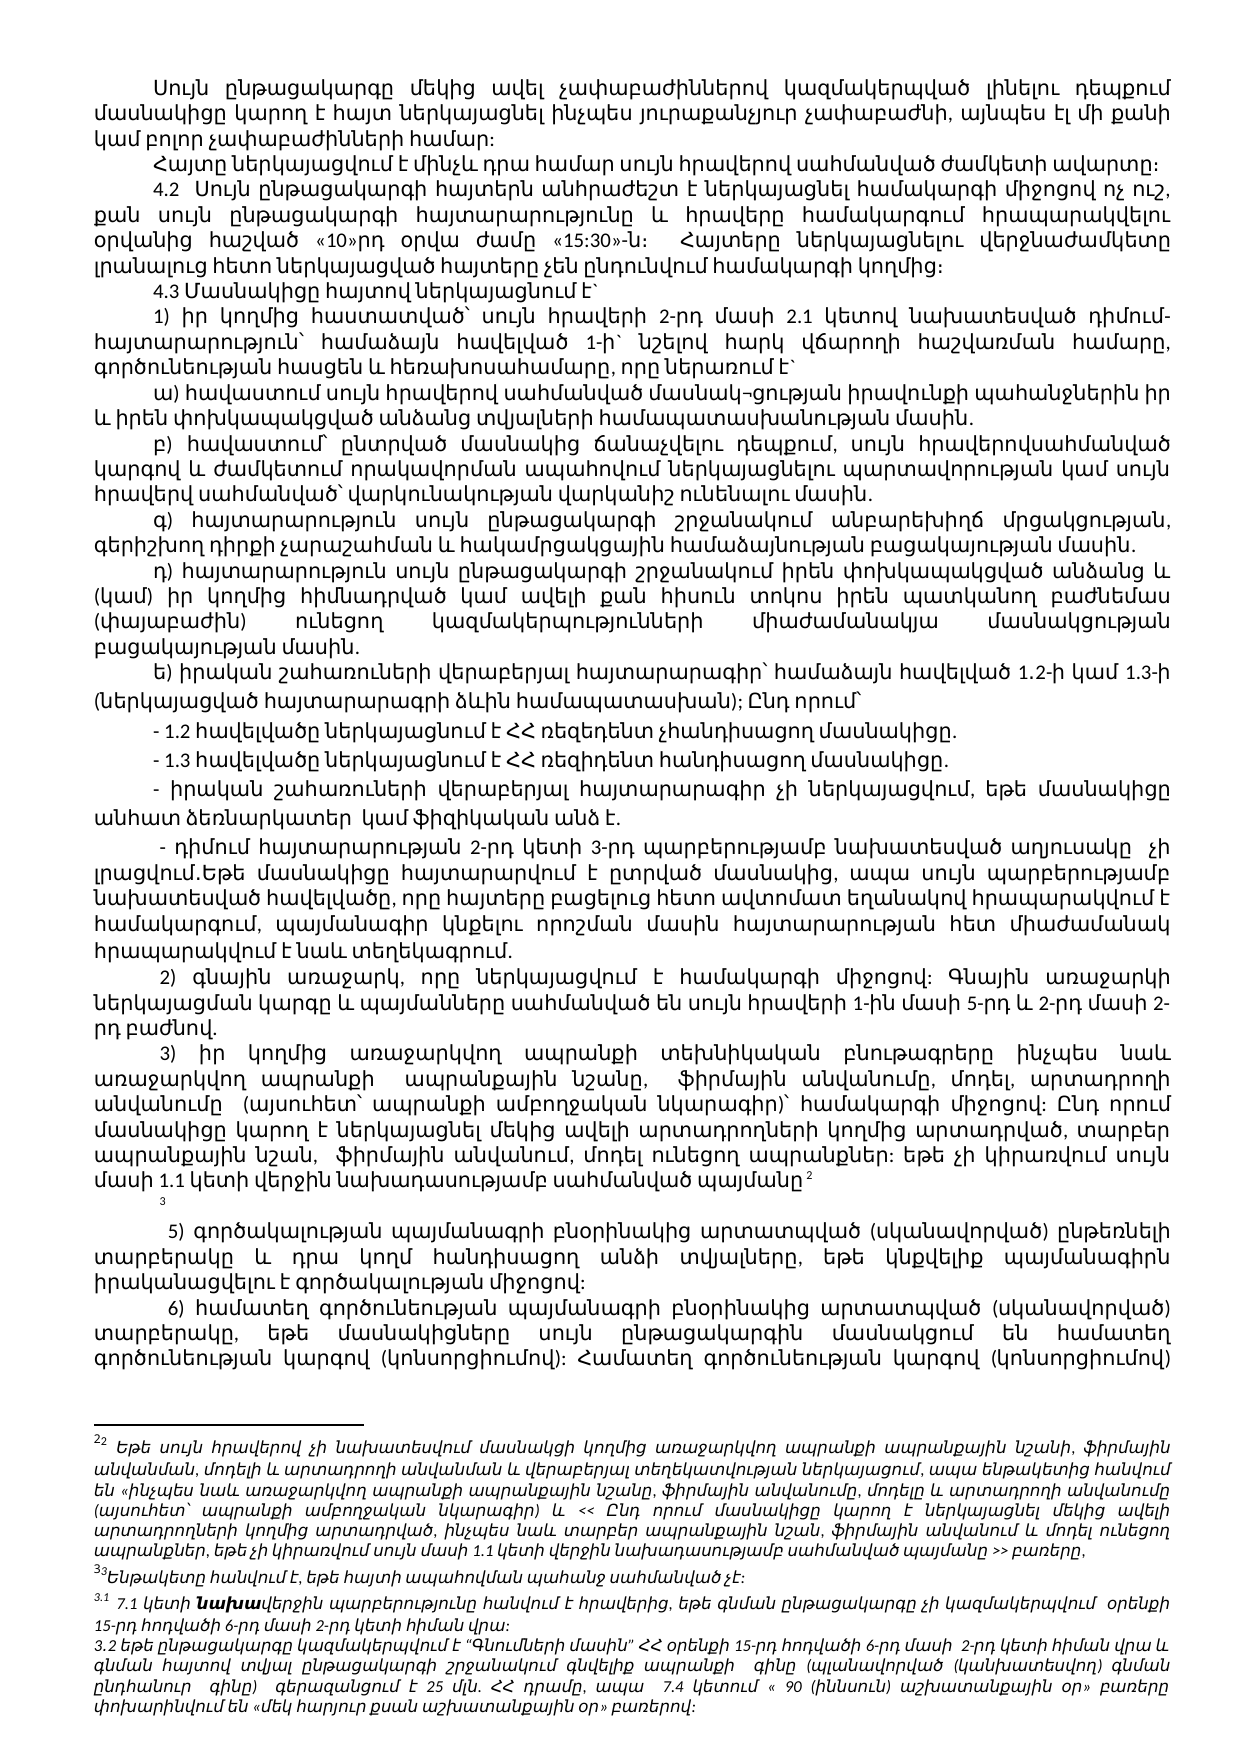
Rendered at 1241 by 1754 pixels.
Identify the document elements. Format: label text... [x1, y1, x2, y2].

text 4.3 Մասնակիցը հայտով ներկայացնում է` [94, 278, 1171, 304]
text 4.2 Սույն ընթացակարգի հայտերն անհրաժեշտ է ներկայացնել համակարգի միջոցով ոչ ուշ, քան սույն ընթացակարգի հայտարարությունը և հրավերը համակարգում հրապարակվելու օրվանից հաշված «10»րդ օրվա ժամը «15:30»-ն։ Հայտերը ներկայացնելու վերջնաժամկետը լրանալուց հետո ներկայացված հայտերը չեն ընդունվում համակարգի կողմից։ [94, 177, 1171, 278]
text - 1.2 հավելվածը ներկայացնում է ՀՀ ռեզեդենտ չհանդիսացող մասնակիցը. [94, 718, 1171, 743]
text 2) գնային առաջարկ, որը ներկայացվում է համակարգի միջոցով: Գնային առաջարկի ներկայացման կարգը և պայմանները սահմանված են սույն հրավերի 1-ին մասի 5-րդ և 2-րդ մասի 2-րդ բաժնով. [94, 964, 1171, 1041]
text 1) իր կողմից հաստատված՝ սույն հրավերի 2-րդ մասի 2.1 կետով նախատեսված դիմում-հայտարարություն՝ համաձայն հավելված 1-ի` նշելով հարկ վճարողի հաշվառման համարը, գործունեության հասցեն և հեռախոսահամարը, որը ներառում է` [94, 304, 1171, 380]
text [94, 1295, 1171, 1371]
text ե) իրական շահառուների վերաբերյալ հայտարարագիր՝ համաձայն հավելված 1․2-ի կամ 1.3-ի (ներկայացված հայտարարագրի ձևին համապատասխան); Ընդ որում՝ [94, 659, 1171, 714]
text - իրական շահառուների վերաբերյալ հայտարարագիր չի ներկայացվում, եթե մասնակիցը անհատ ձեռնարկատեր կամ ֆիզիկական անձ է. [94, 776, 1171, 831]
text բ) հավաստում՝ ընտրված մասնակից ճանաչվելու դեպքում, սույն հրավերովսահմանված կարգով և ժամկետում որակավորման ապահովում ներկայացնելու պարտավորության կամ սույն հրավերվ սահմանված՝ վարկունակության վարկանիշ ունենալու մասին. [94, 431, 1171, 507]
text Սույն ընթացակարգը մեկից ավել չափաբաժիններով կազմակերպված լինելու դեպքում մասնակիցը կարող է հայտ ներկայացնել ինչպես յուրաքանչյուր չափաբաժնի, այնպես էլ մի քանի կամ բոլոր չափաբաժինների համար: [94, 75, 1171, 151]
text Հայտը ներկայացվում է մինչև դրա համար սույն հրավերով սահմանված ժամկետի ավարտը։ [94, 151, 1171, 177]
text 3) իր կողմից առաջարկվող ապրանքի տեխնիկական բնութագրերը ինչպես նաև առաջարկվող ապրանքի ապրանքային նշանը, ֆիրմային անվանումը, մոդել, արտադրողի անվանումը (այսուհետ՝ ապրանքի ամբողջական նկարագիր)՝ համակարգի միջոցով: Ընդ որում մասնակիցը կարող է ներկայացնել մեկից ավելի արտադրողների կողմից արտադրված, տարբեր ապրանքային նշան, ֆիրմային անվանում, մոդել ունեցող ապրանքներ: եթե չի կիրառվում սույն մասի 1.1 կետի վերջին նախադասությամբ սահմանված պայմանը 2 [94, 1041, 1171, 1193]
text - դիմում հայտարարության 2-րդ կետի 3-րդ պարբերությամբ նախատեսված աղյուսակը չի լրացվում․Եթե մասնակիցը հայտարարվում է ըտրված մասնակից, ապա սույն պարբերությամբ նախատեսված հավելվածը, որը հայտերը բացելուց հետո ավտոմատ եղանակով հրապարակվում է համակարգում, պայմանագիր կնքելու որոշման մասին հայտարարության հետ միաժամանակ հրապարակվում է նաև տեղեկագրում. [94, 834, 1171, 964]
text - 1.3 հավելվածը ներկայացնում է ՀՀ ռեզիդենտ հանդիսացող մասնակիցը. [94, 747, 1171, 772]
text ա) հավաստում սույն հրավերով սահմանված մասնակ¬ցության իրավունքի պահանջներին իր և իրեն փոխկապակցված անձանց տվյալների համապատասխանության մասին. [94, 380, 1171, 431]
text դ) հայտարարություն սույն ընթացակարգի շրջանակում իրեն փոխկապակցված անձանց և (կամ) իր կողմից հիմնադրված կամ ավելի քան հիսուն տոկոս իրեն պատկանող բաժնեմաս (փայաբաժին) ունեցող կազմակերպությունների միաժամանակյա մասնակցության բացակայության մասին. [94, 558, 1171, 659]
text 3 [94, 1193, 1171, 1218]
text 5) գործակալության պայմանագրի բնօրինակից արտատպված (սկանավորված) ընթեռնելի տարբերակը և դրա կողմ հանդիսացող անձի տվյալները, եթե կնքվելիք պայմանագիրն իրականացվելու է գործակալության միջոցով: [94, 1218, 1171, 1295]
text գ) հայտարարություն սույն ընթացակարգի շրջանակում անբարեխիղճ մրցակցության, գերիշխող դիրքի չարաշահման և հակամրցակցային համաձայնության բացակայության մասին. [94, 507, 1171, 558]
